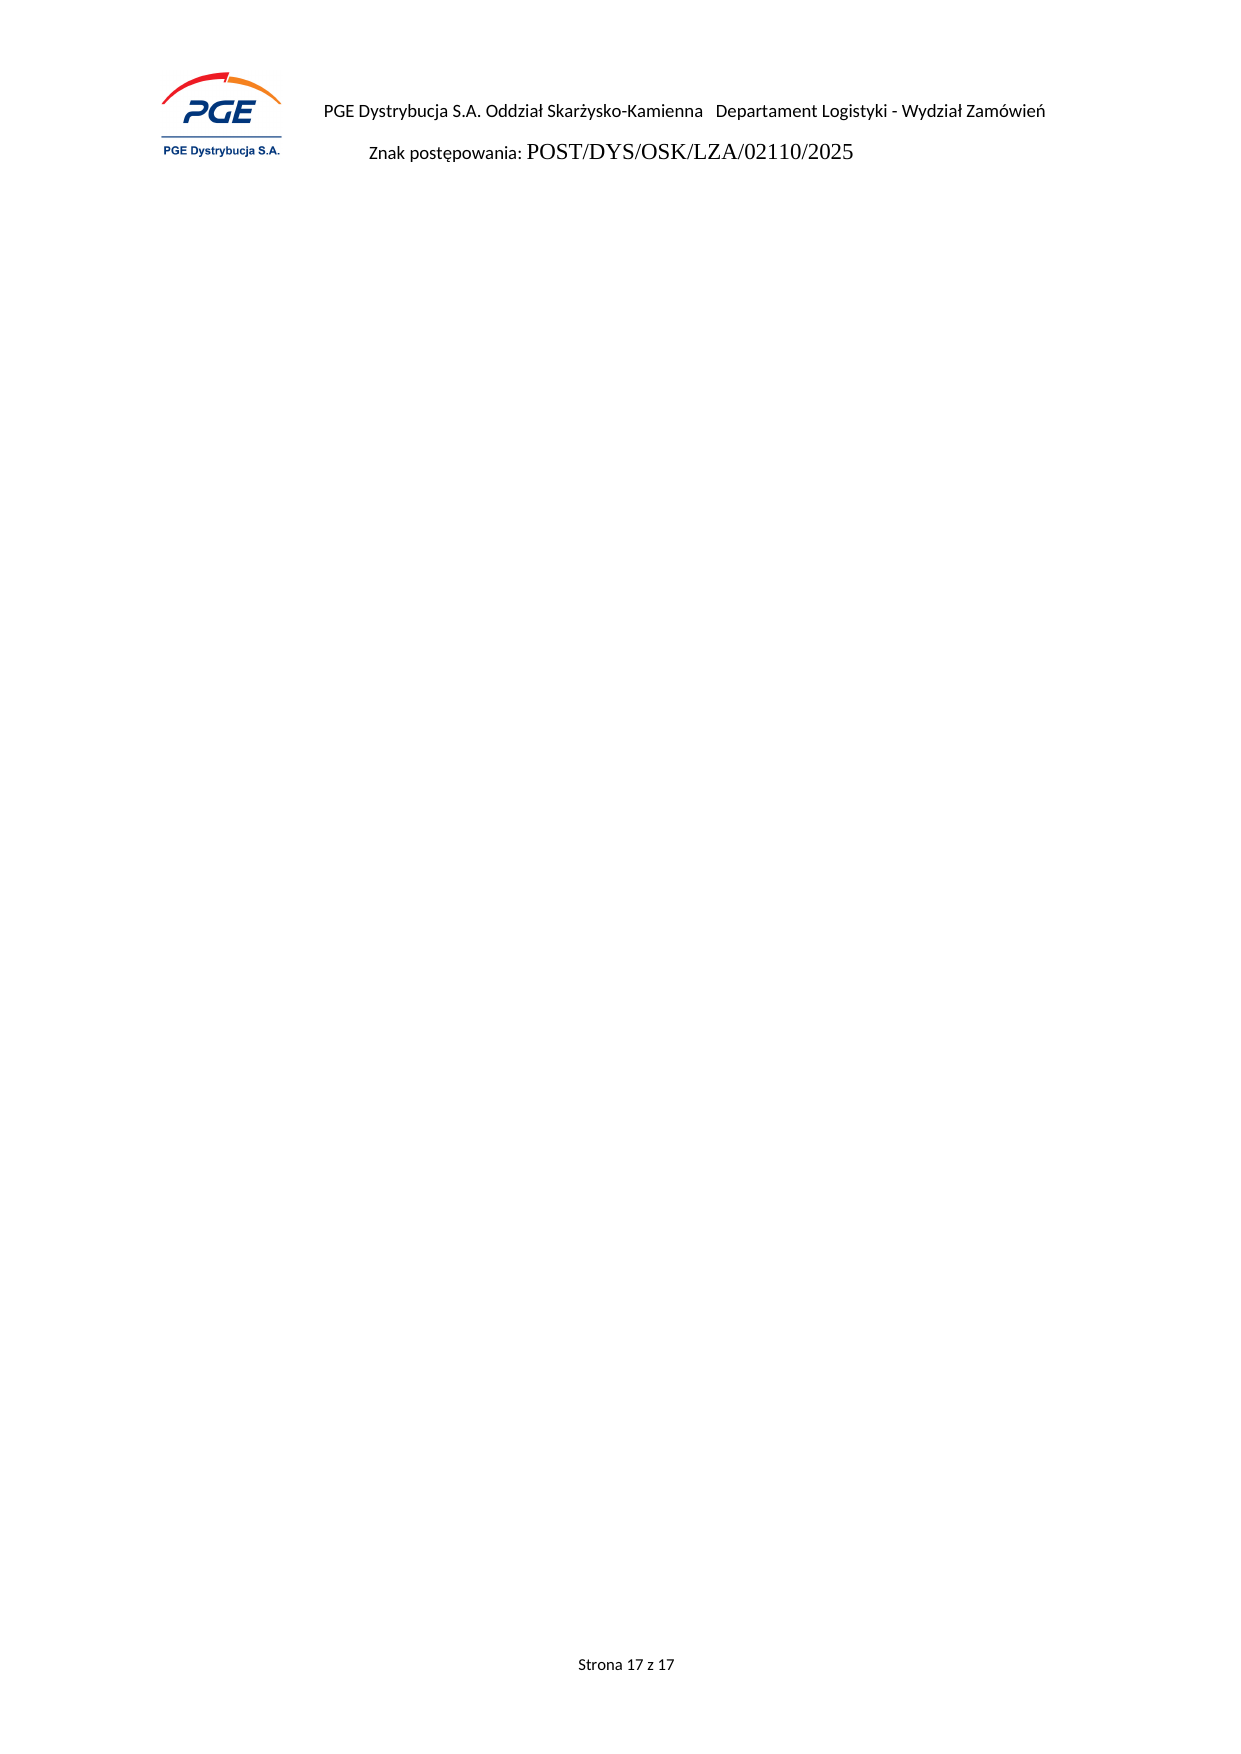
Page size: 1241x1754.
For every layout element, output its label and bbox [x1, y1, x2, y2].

picture [159, 70, 283, 159]
